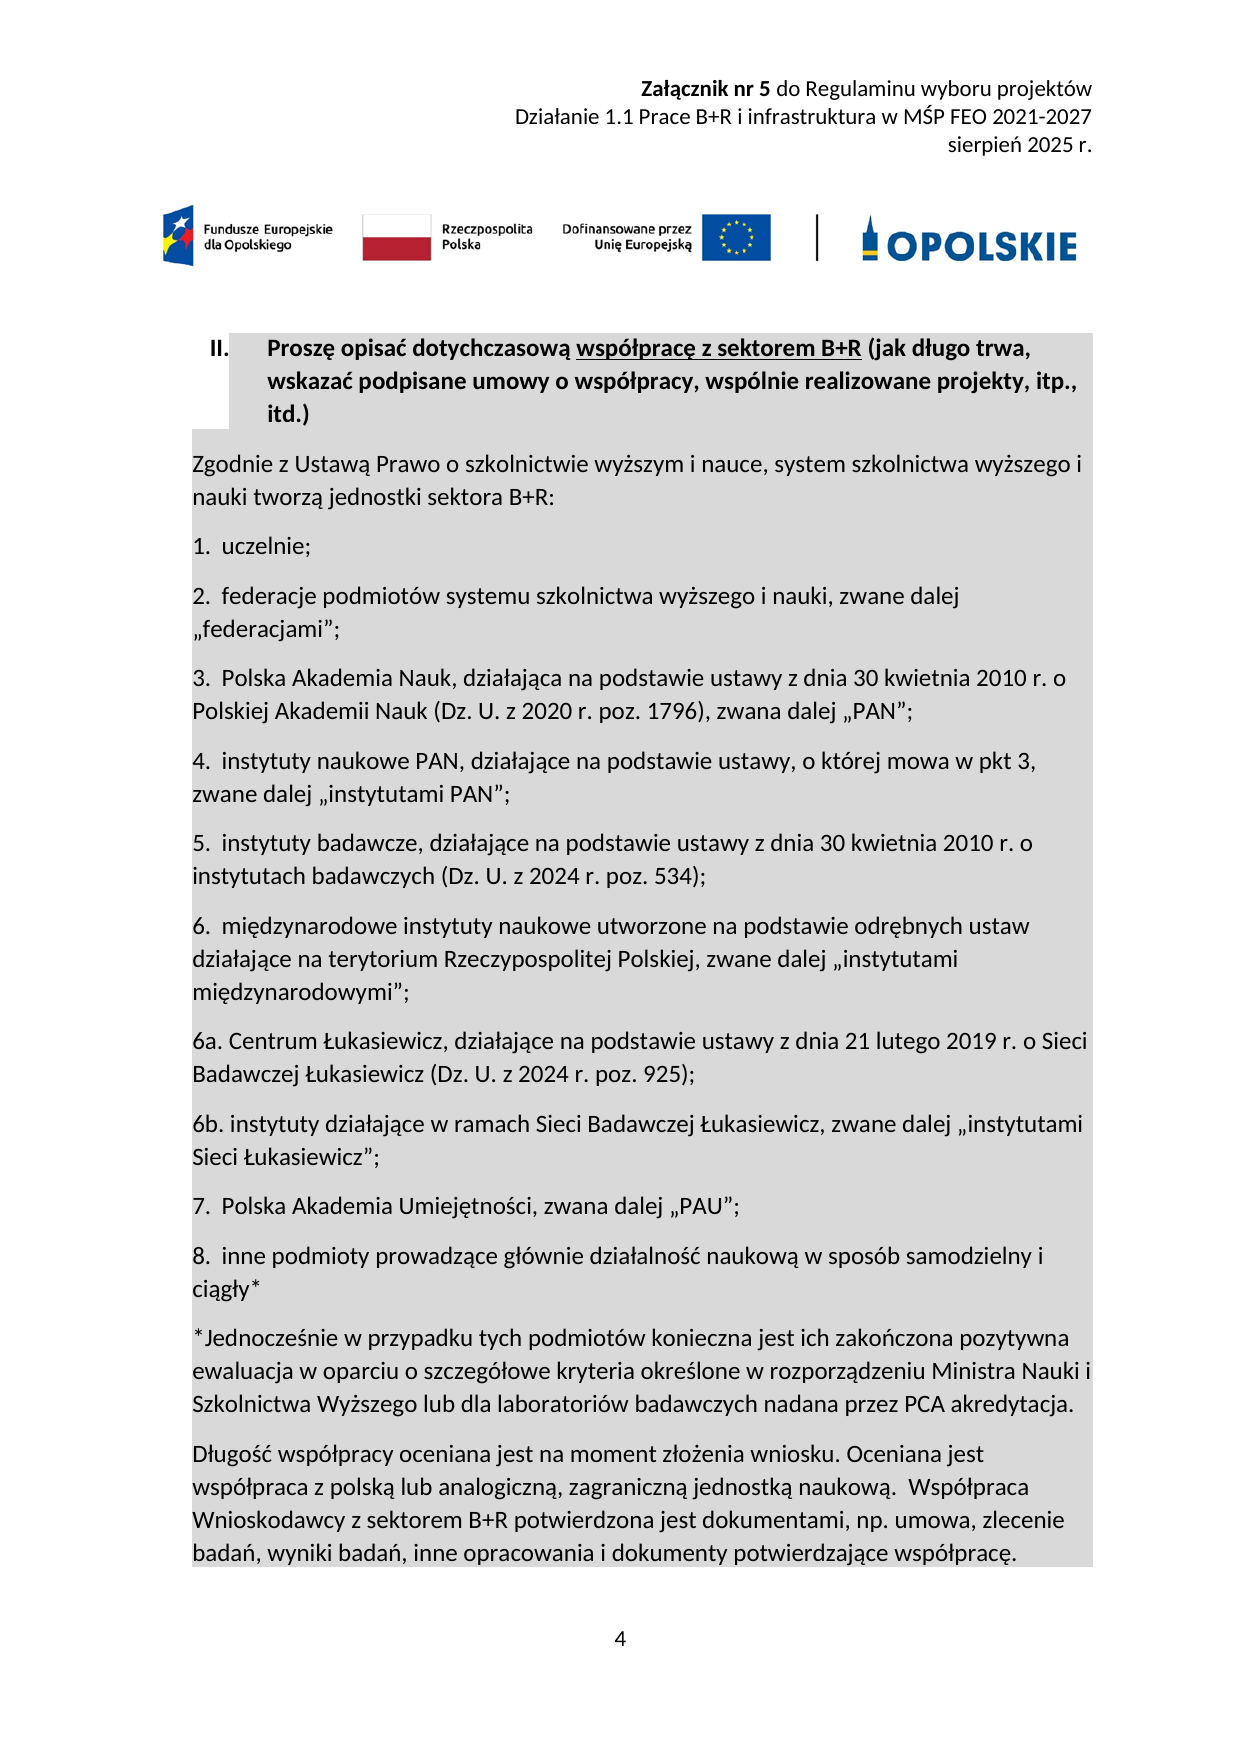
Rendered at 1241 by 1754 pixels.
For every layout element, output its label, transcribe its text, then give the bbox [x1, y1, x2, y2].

picture [147, 185, 1093, 283]
text 7. Polska Akademia Umiejętności, zwana dalej „PAU”; [192, 1191, 1093, 1221]
text 6a. Centrum Łukasiewicz, działające na podstawie ustawy z dnia 21 lutego 2019 r. o Sieci Badawczej Łukasiewicz (Dz. U. z 2024 r. poz. 925); [192, 1026, 1093, 1089]
text *Jednocześnie w przypadku tych podmiotów konieczna jest ich zakończona pozytywna ewaluacja w oparciu o szczegółowe kryteria określone w rozporządzeniu Ministra Nauki i Szkolnictwa Wyższego lub dla laboratoriów badawczych nadana przez PCA akredytacja. [192, 1323, 1093, 1419]
text 6b. instytuty działające w ramach Sieci Badawczej Łukasiewicz, zwane dalej „instytutami Sieci Łukasiewicz”; [192, 1108, 1093, 1171]
text 1. uczelnie; [192, 531, 1093, 561]
text 6. międzynarodowe instytuty naukowe utworzone na podstawie odrębnych ustaw działające na terytorium Rzeczypospolitej Polskiej, zwane dalej „instytutami międzynarodowymi”; [192, 910, 1093, 1006]
text 5. instytuty badawcze, działające na podstawie ustawy z dnia 30 kwietnia 2010 r. o instytutach badawczych (Dz. U. z 2024 r. poz. 534); [192, 828, 1093, 891]
text 4. instytuty naukowe PAN, działające na podstawie ustawy, o której mowa w pkt 3, zwane dalej „instytutami PAN”; [192, 745, 1093, 808]
text Długość współpracy oceniana jest na moment złożenia wniosku. Oceniana jest współpraca z polską lub analogiczną, zagraniczną jednostką naukową. Współpraca Wnioskodawcy z sektorem B+R potwierdzona jest dokumentami, np. umowa, zlecenie badań, wyniki badań, inne opracowania i dokumenty potwierdzające współpracę. [192, 1438, 1093, 1567]
text 3. Polska Akademia Nauk, działająca na podstawie ustawy z dnia 30 kwietnia 2010 r. o Polskiej Akademii Nauk (Dz. U. z 2020 r. poz. 1796), zwana dalej „PAN”; [192, 663, 1093, 726]
text 2. federacje podmiotów systemu szkolnictwa wyższego i nauki, zwane dalej „federacjami”; [192, 580, 1093, 643]
list Proszę opisać dotychczasową współpracę z sektorem B+R (jak długo trwa, wskazać podpisane umowy o współpracy, wspólnie realizowane projekty, itp., itd.) [229, 333, 1093, 429]
text Zgodnie z Ustawą Prawo o szkolnictwie wyższym i nauce, system szkolnictwa wyższego i nauki tworzą jednostki sektora B+R: [192, 448, 1093, 511]
text 8. inne podmioty prowadzące głównie działalność naukową w sposób samodzielny i ciągły* [192, 1240, 1093, 1303]
